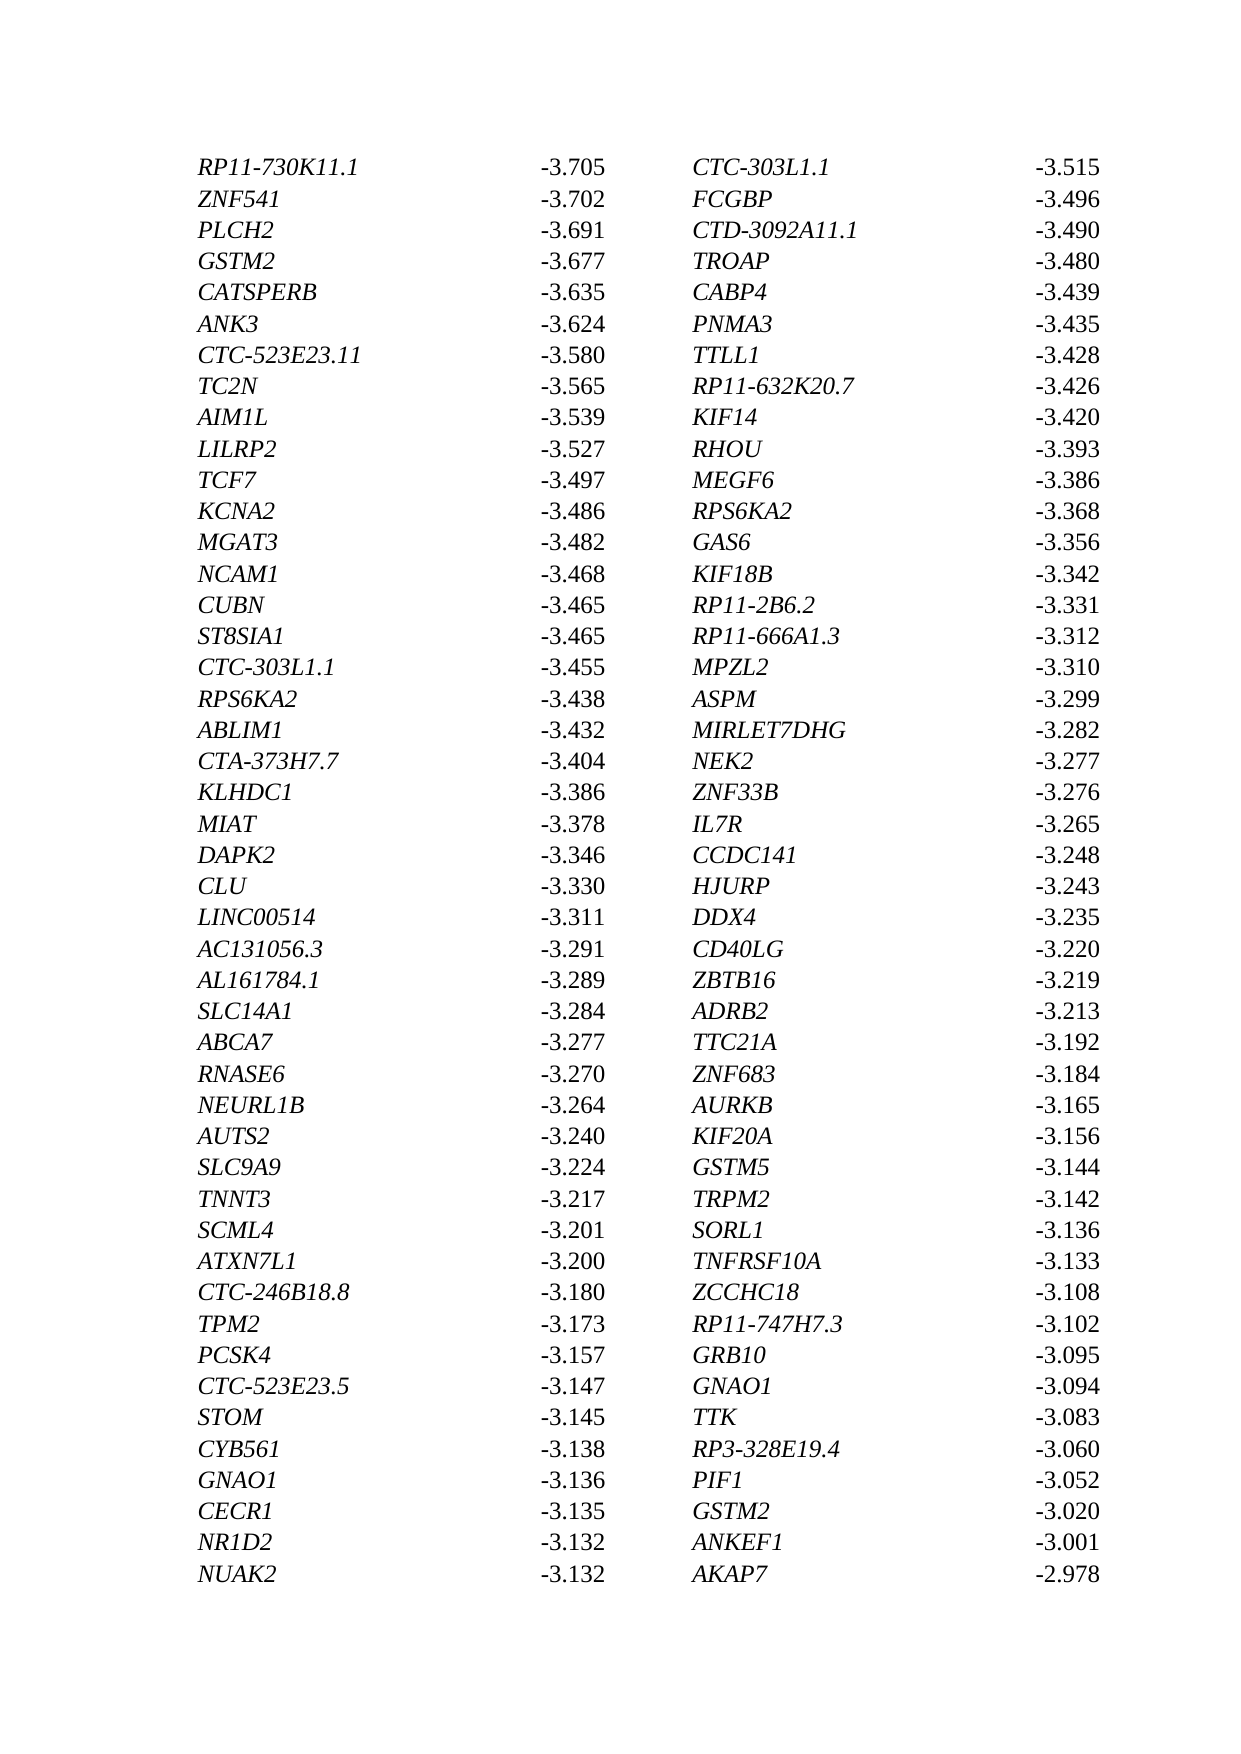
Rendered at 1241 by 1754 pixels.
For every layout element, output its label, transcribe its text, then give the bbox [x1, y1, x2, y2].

table_cell NCAM1 [186, 556, 465, 587]
table_cell -3.482 [465, 525, 681, 556]
table_cell -3.213 [960, 994, 1176, 1025]
table_cell -3.142 [960, 1181, 1176, 1212]
table_cell TTK [681, 1400, 960, 1431]
table_cell TNNT3 [186, 1181, 465, 1212]
table_cell -3.157 [465, 1338, 681, 1369]
table_cell NUAK2 [186, 1556, 465, 1587]
table_cell -3.264 [465, 1088, 681, 1119]
table_cell -3.691 [465, 213, 681, 244]
table_cell -3.192 [960, 1025, 1176, 1056]
table_cell GAS6 [681, 525, 960, 556]
table_cell -3.435 [960, 306, 1176, 337]
table_cell AURKB [681, 1088, 960, 1119]
table_cell HJURP [681, 869, 960, 900]
table_cell ST8SIA1 [186, 619, 465, 650]
table_cell -3.496 [960, 181, 1176, 212]
table_cell -3.201 [465, 1213, 681, 1244]
table_cell ABLIM1 [186, 713, 465, 744]
table_cell CYB561 [186, 1431, 465, 1462]
table_cell -3.438 [465, 681, 681, 712]
table_cell ZNF33B [681, 775, 960, 806]
table_cell -3.200 [465, 1244, 681, 1275]
table_cell LILRP2 [186, 431, 465, 462]
table_cell AC131056.3 [186, 931, 465, 962]
table_cell CTD-3092A11.1 [681, 213, 960, 244]
table_cell AUTS2 [186, 1119, 465, 1150]
table_cell RP11-730K11.1 [186, 150, 465, 181]
table_cell -3.428 [960, 338, 1176, 369]
table_cell -3.310 [960, 650, 1176, 681]
table_cell AL161784.1 [186, 963, 465, 994]
table_cell -3.565 [465, 369, 681, 400]
table_cell NEK2 [681, 744, 960, 775]
table_cell TTC21A [681, 1025, 960, 1056]
table_cell -3.184 [960, 1056, 1176, 1087]
table_cell -3.265 [960, 806, 1176, 837]
table_cell RP11-2B6.2 [681, 588, 960, 619]
table_cell CTC-303L1.1 [681, 150, 960, 181]
table_cell -3.243 [960, 869, 1176, 900]
table_cell RPS6KA2 [186, 681, 465, 712]
table_cell CATSPERB [186, 275, 465, 306]
table_cell GSTM2 [186, 244, 465, 275]
table_cell -3.138 [465, 1431, 681, 1462]
table_cell -3.480 [960, 244, 1176, 275]
table_cell -3.219 [960, 963, 1176, 994]
table_cell KIF14 [681, 400, 960, 431]
table_cell CECR1 [186, 1494, 465, 1525]
table_cell DDX4 [681, 900, 960, 931]
table_cell -3.677 [465, 244, 681, 275]
table_cell ATXN7L1 [186, 1244, 465, 1275]
table_cell -3.020 [960, 1494, 1176, 1525]
table_cell GNAO1 [681, 1369, 960, 1400]
table_cell NR1D2 [186, 1525, 465, 1556]
table_cell ANK3 [186, 306, 465, 337]
table_cell -3.465 [465, 619, 681, 650]
table_cell -3.580 [465, 338, 681, 369]
table_cell ZNF683 [681, 1056, 960, 1087]
table_cell -3.145 [465, 1400, 681, 1431]
table_cell -3.289 [465, 963, 681, 994]
table_cell CTC-523E23.5 [186, 1369, 465, 1400]
table_cell GRB10 [681, 1338, 960, 1369]
table_cell -3.404 [465, 744, 681, 775]
table_cell -3.312 [960, 619, 1176, 650]
table_cell -3.368 [960, 494, 1176, 525]
table_cell -3.311 [465, 900, 681, 931]
table_cell -3.133 [960, 1244, 1176, 1275]
table_cell -3.248 [960, 838, 1176, 869]
table_cell IL7R [681, 806, 960, 837]
table_cell -3.356 [960, 525, 1176, 556]
table_cell TTLL1 [681, 338, 960, 369]
table_cell -3.277 [960, 744, 1176, 775]
table_cell PCSK4 [186, 1338, 465, 1369]
table_cell ABCA7 [186, 1025, 465, 1056]
table_cell -3.426 [960, 369, 1176, 400]
table_cell -3.277 [465, 1025, 681, 1056]
table_cell -3.132 [465, 1525, 681, 1556]
table_cell -3.393 [960, 431, 1176, 462]
table_cell -3.144 [960, 1150, 1176, 1181]
table_cell -3.705 [465, 150, 681, 181]
table_cell -3.224 [465, 1150, 681, 1181]
table_cell FCGBP [681, 181, 960, 212]
table_cell TC2N [186, 369, 465, 400]
table_cell -3.270 [465, 1056, 681, 1087]
table_cell STOM [186, 1400, 465, 1431]
table_cell -3.240 [465, 1119, 681, 1150]
table_cell KCNA2 [186, 494, 465, 525]
table_cell -3.432 [465, 713, 681, 744]
table_cell ASPM [681, 681, 960, 712]
table_cell SLC14A1 [186, 994, 465, 1025]
table_cell -3.439 [960, 275, 1176, 306]
table_cell RP11-747H7.3 [681, 1306, 960, 1337]
table_cell TROAP [681, 244, 960, 275]
table_cell GSTM5 [681, 1150, 960, 1181]
table_cell -3.515 [960, 150, 1176, 181]
table_cell -3.235 [960, 900, 1176, 931]
table_cell DAPK2 [186, 838, 465, 869]
table_cell -3.135 [465, 1494, 681, 1525]
table_cell -3.132 [465, 1556, 681, 1587]
table_cell RHOU [681, 431, 960, 462]
table_cell -3.217 [465, 1181, 681, 1212]
table_cell MEGF6 [681, 463, 960, 494]
table_cell RP3-328E19.4 [681, 1431, 960, 1462]
table_cell -3.094 [960, 1369, 1176, 1400]
table_cell -3.702 [465, 181, 681, 212]
table_cell -3.635 [465, 275, 681, 306]
table_cell CD40LG [681, 931, 960, 962]
table_cell SCML4 [186, 1213, 465, 1244]
table_cell -3.539 [465, 400, 681, 431]
table_cell LINC00514 [186, 900, 465, 931]
table_cell ZCCHC18 [681, 1275, 960, 1306]
table_cell TNFRSF10A [681, 1244, 960, 1275]
table_cell MPZL2 [681, 650, 960, 681]
table_cell -3.299 [960, 681, 1176, 712]
table_cell -3.624 [465, 306, 681, 337]
table_cell -3.342 [960, 556, 1176, 587]
table_cell MIRLET7DHG [681, 713, 960, 744]
table_cell -2.978 [960, 1556, 1176, 1587]
table_cell PNMA3 [681, 306, 960, 337]
table_cell -3.165 [960, 1088, 1176, 1119]
table_cell SORL1 [681, 1213, 960, 1244]
table_cell -3.173 [465, 1306, 681, 1337]
table_cell -3.136 [960, 1213, 1176, 1244]
table_cell ZBTB16 [681, 963, 960, 994]
table_cell AKAP7 [681, 1556, 960, 1587]
table_cell -3.180 [465, 1275, 681, 1306]
table_cell -3.001 [960, 1525, 1176, 1556]
table_cell GNAO1 [186, 1463, 465, 1494]
table_cell ANKEF1 [681, 1525, 960, 1556]
table_cell CUBN [186, 588, 465, 619]
table_cell -3.468 [465, 556, 681, 587]
table_cell -3.346 [465, 838, 681, 869]
table_cell TCF7 [186, 463, 465, 494]
table_cell -3.386 [960, 463, 1176, 494]
table_cell -3.330 [465, 869, 681, 900]
table_cell -3.284 [465, 994, 681, 1025]
table_cell -3.527 [465, 431, 681, 462]
table_cell RP11-666A1.3 [681, 619, 960, 650]
table_cell -3.455 [465, 650, 681, 681]
table_cell -3.083 [960, 1400, 1176, 1431]
table_cell -3.497 [465, 463, 681, 494]
table_cell CABP4 [681, 275, 960, 306]
table_cell -3.095 [960, 1338, 1176, 1369]
table_cell -3.156 [960, 1119, 1176, 1150]
table_cell PLCH2 [186, 213, 465, 244]
table_cell RP11-632K20.7 [681, 369, 960, 400]
table_cell -3.465 [465, 588, 681, 619]
table_cell MGAT3 [186, 525, 465, 556]
table_cell CTC-303L1.1 [186, 650, 465, 681]
table_cell -3.220 [960, 931, 1176, 962]
table_cell -3.147 [465, 1369, 681, 1400]
table_cell RPS6KA2 [681, 494, 960, 525]
table_cell KIF18B [681, 556, 960, 587]
table_cell KIF20A [681, 1119, 960, 1150]
table_cell -3.136 [465, 1463, 681, 1494]
table_cell CLU [186, 869, 465, 900]
table_cell PIF1 [681, 1463, 960, 1494]
table_cell ADRB2 [681, 994, 960, 1025]
table_cell -3.276 [960, 775, 1176, 806]
table_cell -3.420 [960, 400, 1176, 431]
table_cell -3.102 [960, 1306, 1176, 1337]
table_cell TRPM2 [681, 1181, 960, 1212]
table_cell TPM2 [186, 1306, 465, 1337]
table_cell AIM1L [186, 400, 465, 431]
table_cell -3.386 [465, 775, 681, 806]
table_cell -3.490 [960, 213, 1176, 244]
table_cell NEURL1B [186, 1088, 465, 1119]
table_cell GSTM2 [681, 1494, 960, 1525]
table_cell -3.486 [465, 494, 681, 525]
table_cell -3.378 [465, 806, 681, 837]
table_cell SLC9A9 [186, 1150, 465, 1181]
table_cell -3.060 [960, 1431, 1176, 1462]
table_cell -3.291 [465, 931, 681, 962]
table_cell CTC-246B18.8 [186, 1275, 465, 1306]
table_cell CTC-523E23.11 [186, 338, 465, 369]
table_cell -3.052 [960, 1463, 1176, 1494]
table_cell -3.282 [960, 713, 1176, 744]
table_cell KLHDC1 [186, 775, 465, 806]
table_cell -3.331 [960, 588, 1176, 619]
table_cell RNASE6 [186, 1056, 465, 1087]
table_cell CTA-373H7.7 [186, 744, 465, 775]
table_cell CCDC141 [681, 838, 960, 869]
table_cell -3.108 [960, 1275, 1176, 1306]
table_cell MIAT [186, 806, 465, 837]
table_cell ZNF541 [186, 181, 465, 212]
